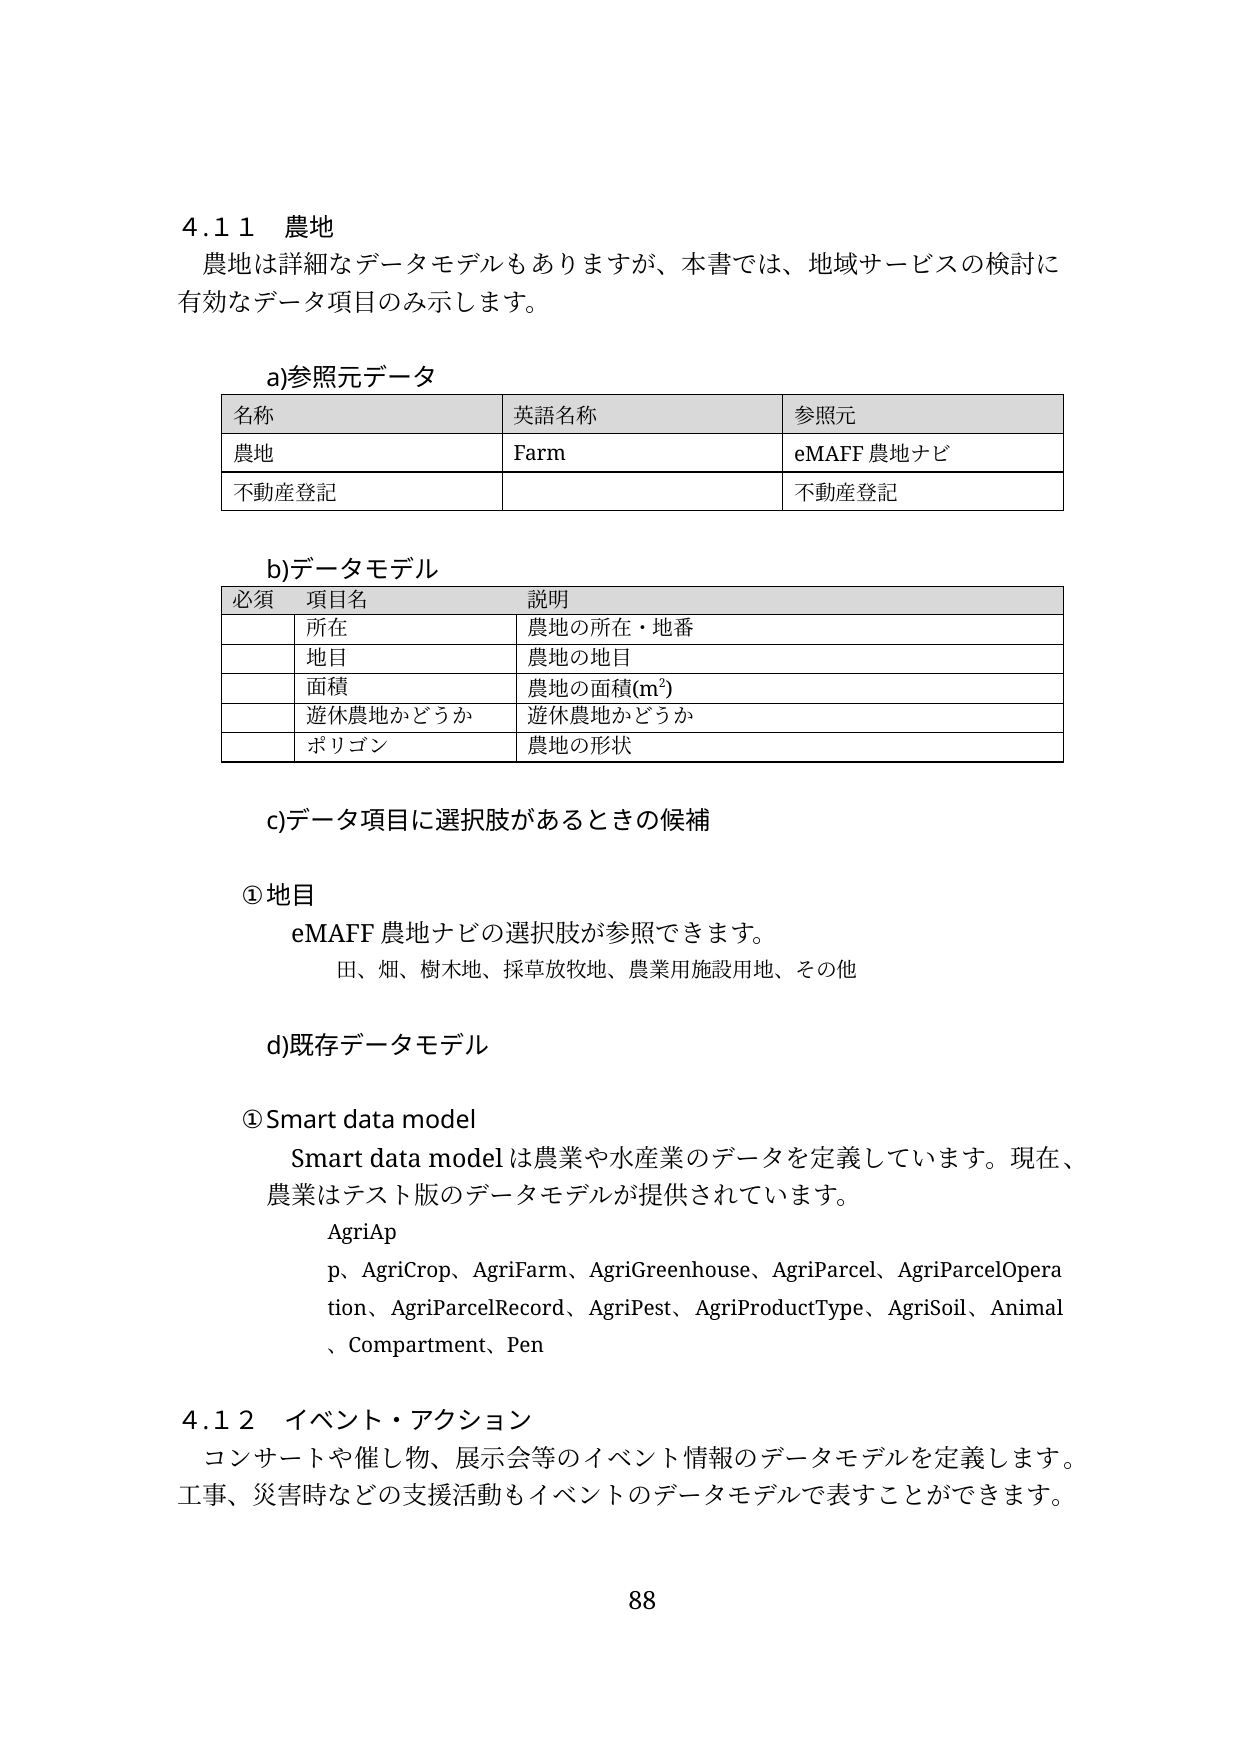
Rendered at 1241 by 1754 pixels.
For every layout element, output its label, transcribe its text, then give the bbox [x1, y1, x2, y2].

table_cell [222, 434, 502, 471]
subtitle 参照元データ [266, 357, 1063, 394]
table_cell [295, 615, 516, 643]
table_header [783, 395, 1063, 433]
subtitle イベント・アクション [177, 1400, 1063, 1437]
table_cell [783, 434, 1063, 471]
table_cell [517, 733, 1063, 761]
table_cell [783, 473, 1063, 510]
subtitle 既存データモデル [266, 1025, 1063, 1062]
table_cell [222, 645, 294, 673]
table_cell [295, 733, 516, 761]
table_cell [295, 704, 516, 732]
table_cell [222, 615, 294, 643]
text Smart data modelは農業や水産業のデータを定義しています。現在、農業はテスト版のデータモデルが提供されています。 [266, 1137, 1063, 1212]
text コンサートや催し物、展示会等のイベント情報のデータモデルを定義します。工事、災害時などの支援活動もイベントのデータモデルで表すことができます。 [177, 1437, 1063, 1512]
subtitle データモデル [266, 548, 1063, 586]
subtitle データ項目に選択肢があるときの候補 [266, 800, 1063, 837]
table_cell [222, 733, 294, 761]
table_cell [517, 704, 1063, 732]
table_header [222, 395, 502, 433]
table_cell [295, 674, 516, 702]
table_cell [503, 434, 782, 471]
text AgriApp、AgriCrop、AgriFarm、AgriGreenhouse、AgriParcel、AgriParcelOperation、AgriParcelRecord、AgriPest、AgriProductType、AgriSoil、Animal、Compartment、Pen [327, 1212, 1063, 1362]
text 農地は詳細なデータモデルもありますが、本書では、地域サービスの検討に有効なデータ項目のみ示します。 [177, 244, 1063, 319]
subtitle 地目 [241, 875, 1063, 912]
subtitle Smart data model [241, 1100, 1063, 1137]
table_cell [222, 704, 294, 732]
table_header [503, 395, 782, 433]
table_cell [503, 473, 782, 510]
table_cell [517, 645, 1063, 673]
subtitle 農地 [177, 207, 1063, 244]
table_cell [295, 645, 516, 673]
text eMAFF農地ナビの選択肢が参照できます。 [266, 912, 1063, 950]
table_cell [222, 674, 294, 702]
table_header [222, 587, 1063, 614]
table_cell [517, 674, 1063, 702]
text 田、畑、樹木地、採草放牧地、農業用施設用地、その他 [316, 950, 1063, 987]
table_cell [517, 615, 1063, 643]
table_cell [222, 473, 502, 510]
